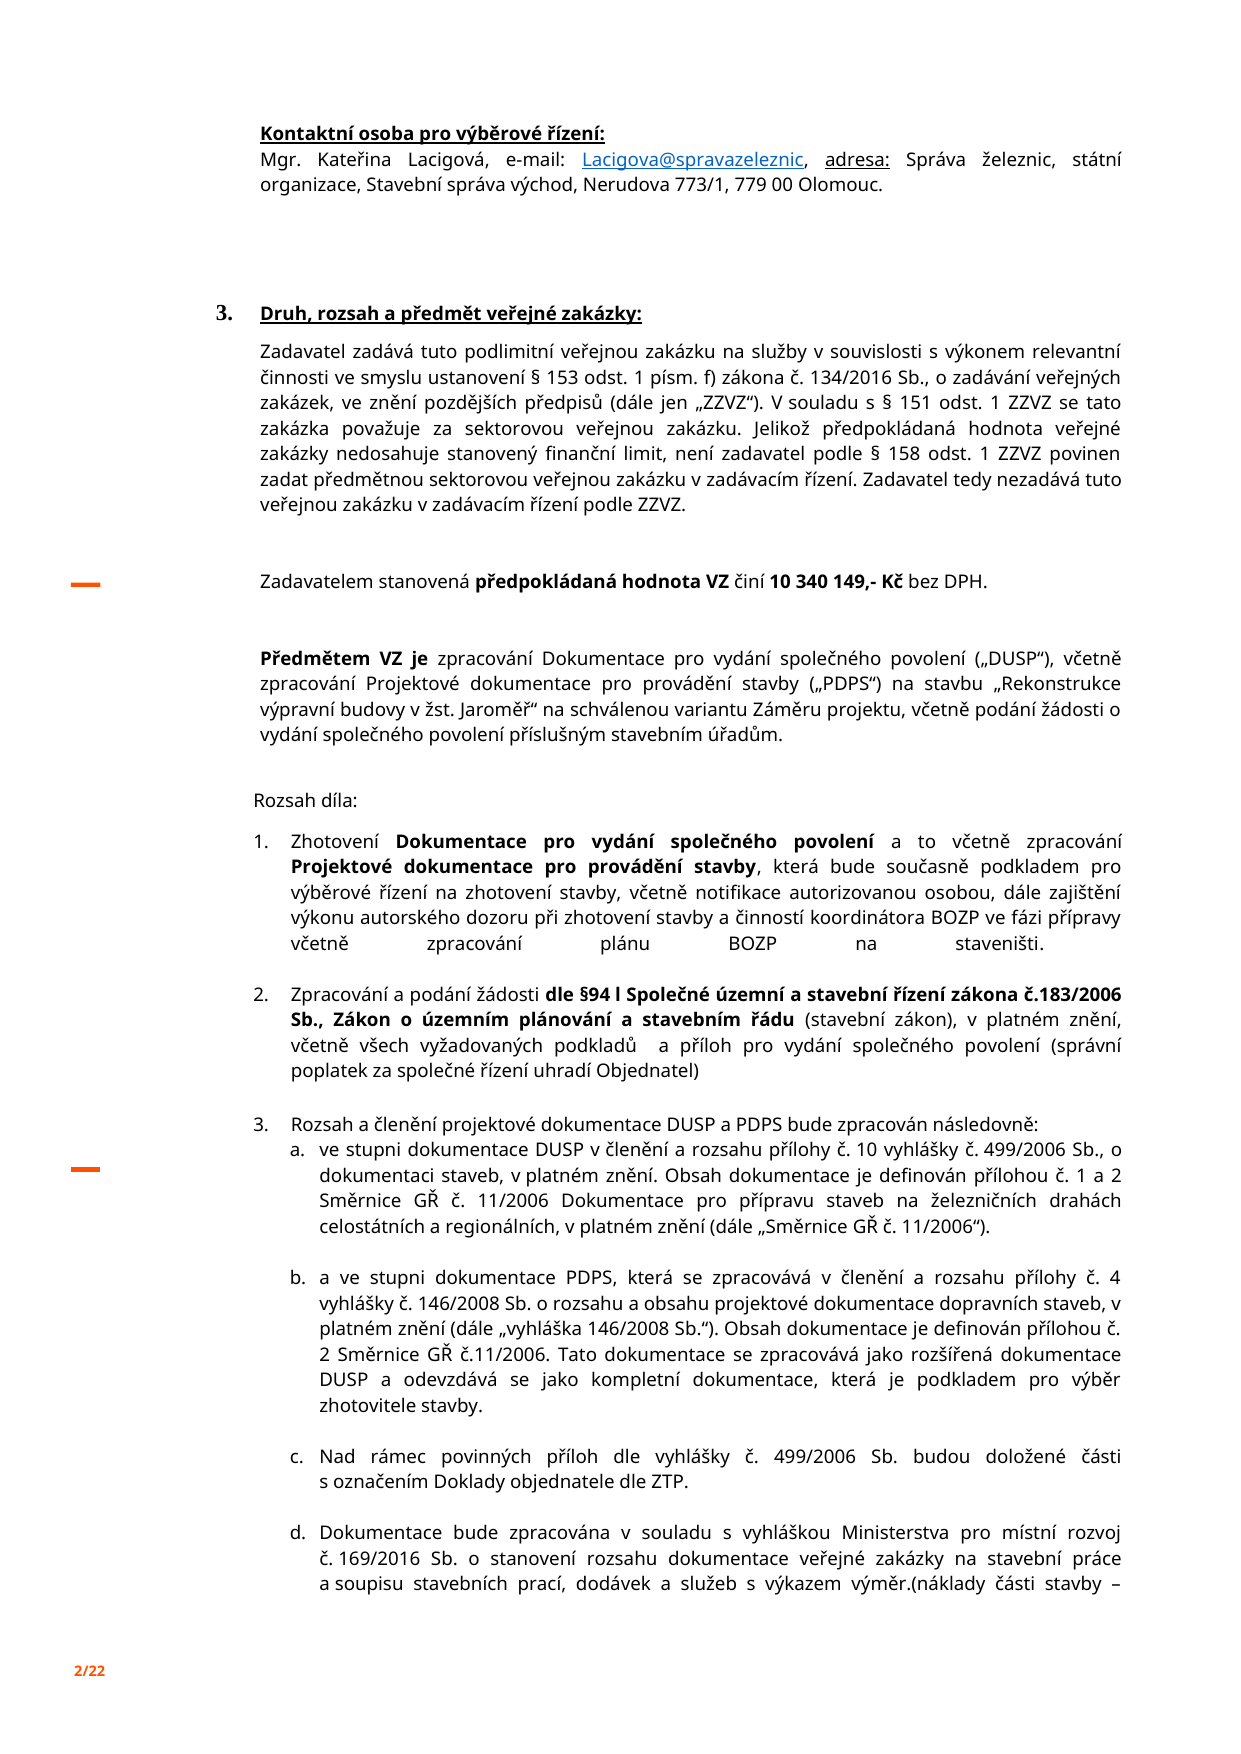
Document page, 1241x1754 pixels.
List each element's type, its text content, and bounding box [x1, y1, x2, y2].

list Nad rámec povinných příloh dle vyhlášky č. 499/2006 Sb. budou doložené části s označením Doklady objednatele dle ZTP. [289, 1443, 1122, 1494]
list Zhotovení Dokumentace pro vydání společného povolení a to včetně zpracování Projektové dokumentace pro provádění stavby, která bude současně podkladem pro výběrové řízení na zhotovení stavby, včetně notifikace autorizovanou osobou, dále zajištění výkonu autorského dozoru při zhotovení stavby a činností koordinátora BOZP ve fázi přípravy včetně zpracování plánu BOZP na staveništi. [253, 828, 1122, 981]
list Rozsah a členění projektové dokumentace DUSP a PDPS bude zpracován následovně: [253, 1111, 1122, 1137]
text Zadavatelem stanovená předpokládaná hodnota VZ činí 10 340 149,- Kč bez DPH. [260, 568, 1122, 594]
text Předmětem VZ je zpracování Dokumentace pro vydání společného povolení („DUSP“), včetně zpracování Projektové dokumentace pro provádění stavby („PDPS“) na stavbu „Rekonstrukce výpravní budovy v žst. Jaroměř“ na schválenou variantu Záměru projektu, včetně podání žádosti o vydání společného povolení příslušným stavebním úřadům. [260, 645, 1122, 747]
text Kontaktní osoba pro výběrové řízení: [260, 121, 1122, 146]
list Druh, rozsah a předmět veřejné zakázky: [216, 299, 1122, 326]
list Rozsah díla: [253, 787, 1122, 813]
text Zadavatel zadává tuto podlimitní veřejnou zakázku na služby v souvislosti s výkonem relevantní činnosti ve smyslu ustanovení § 153 odst. 1 písm. f) zákona č. 134/2016 Sb., o zadávání veřejných zakázek, ve znění pozdějších předpisů (dále jen „ZZVZ“). V souladu s § 151 odst. 1 ZZVZ se tato zakázka považuje za sektorovou veřejnou zakázku. Jelikož předpokládaná hodnota veřejné zakázky nedosahuje stanovený finanční limit, není zadavatel podle § 158 odst. 1 ZZVZ povinen zadat předmětnou sektorovou veřejnou zakázku v zadávacím řízení. Zadavatel tedy nezadává tuto veřejnou zakázku v zadávacím řízení podle ZZVZ. [260, 338, 1122, 517]
list a ve stupni dokumentace PDPS, která se zpracovává v členění a rozsahu přílohy č. 4 vyhlášky č. 146/2008 Sb. o rozsahu a obsahu projektové dokumentace dopravních staveb, v platném znění (dále „vyhláška 146/2008 Sb.“). Obsah dokumentace je definován přílohou č. 2 Směrnice GŘ č.11/2006. Tato dokumentace se zpracovává jako rozšířená dokumentace DUSP a odevzdává se jako kompletní dokumentace, která je podkladem pro výběr zhotovitele stavby. [289, 1264, 1122, 1417]
text Mgr. Kateřina Lacigová, e-mail: Lacigova@spravazeleznic, adresa: Správa železnic, státní organizace, Stavební správa východ, Nerudova 773/1, 779 00 Olomouc. [260, 146, 1122, 197]
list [289, 1519, 1122, 1596]
list Zpracování a podání žádosti dle §94 l Společné územní a stavební řízení zákona č.183/2006 Sb., Zákon o územním plánování a stavebním řádu (stavební zákon), v platném znění, včetně všech vyžadovaných podkladů a příloh pro vydání společného povolení (správní poplatek za společné řízení uhradí Objednatel) [253, 981, 1122, 1083]
list ve stupni dokumentace DUSP v členění a rozsahu přílohy č. 10 vyhlášky č. 499/2006 Sb., o dokumentaci staveb, v platném znění. Obsah dokumentace je definován přílohou č. 1 a 2 Směrnice GŘ č. 11/2006 Dokumentace pro přípravu staveb na železničních drahách celostátních a regionálních, v platném znění (dále „Směrnice GŘ č. 11/2006“). [289, 1137, 1122, 1239]
